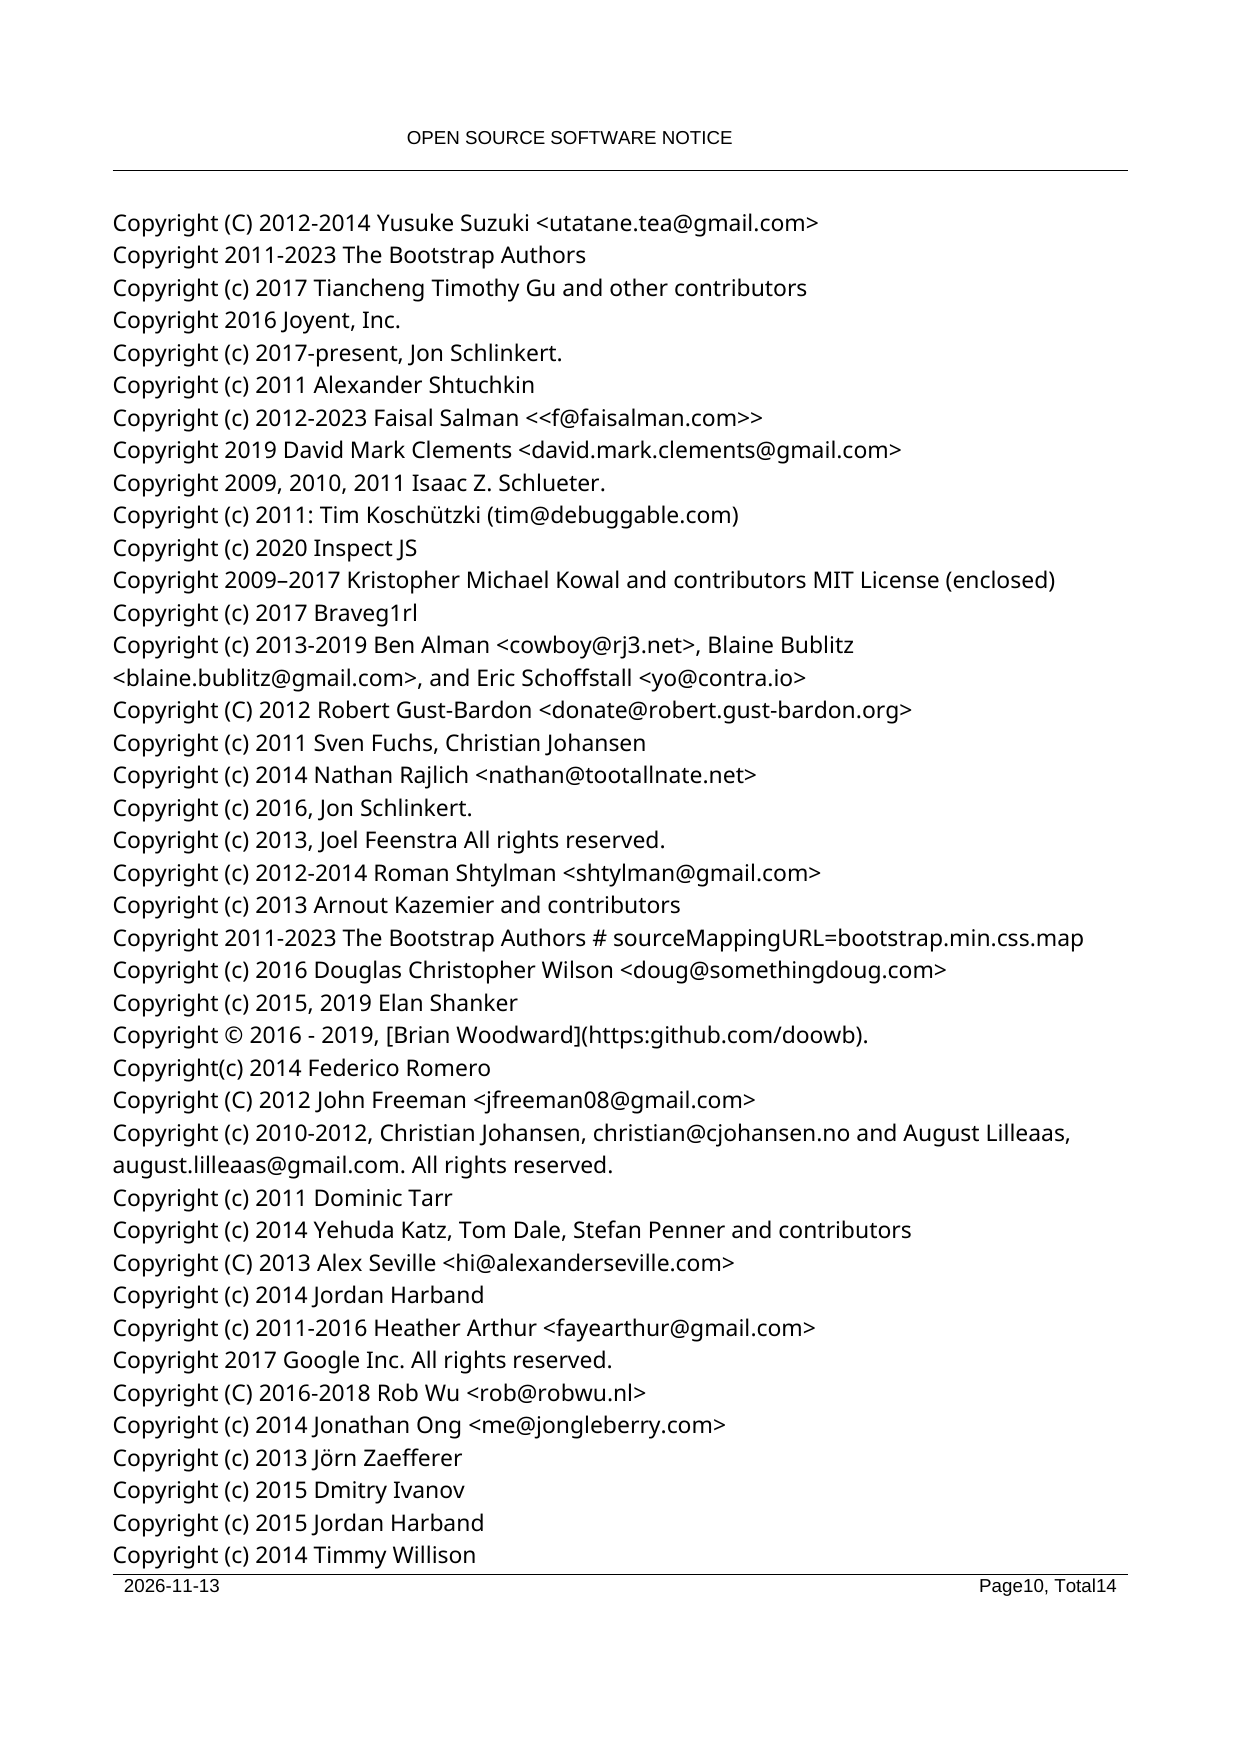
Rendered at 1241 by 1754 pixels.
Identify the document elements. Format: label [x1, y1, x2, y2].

text [112, 206, 1128, 1571]
